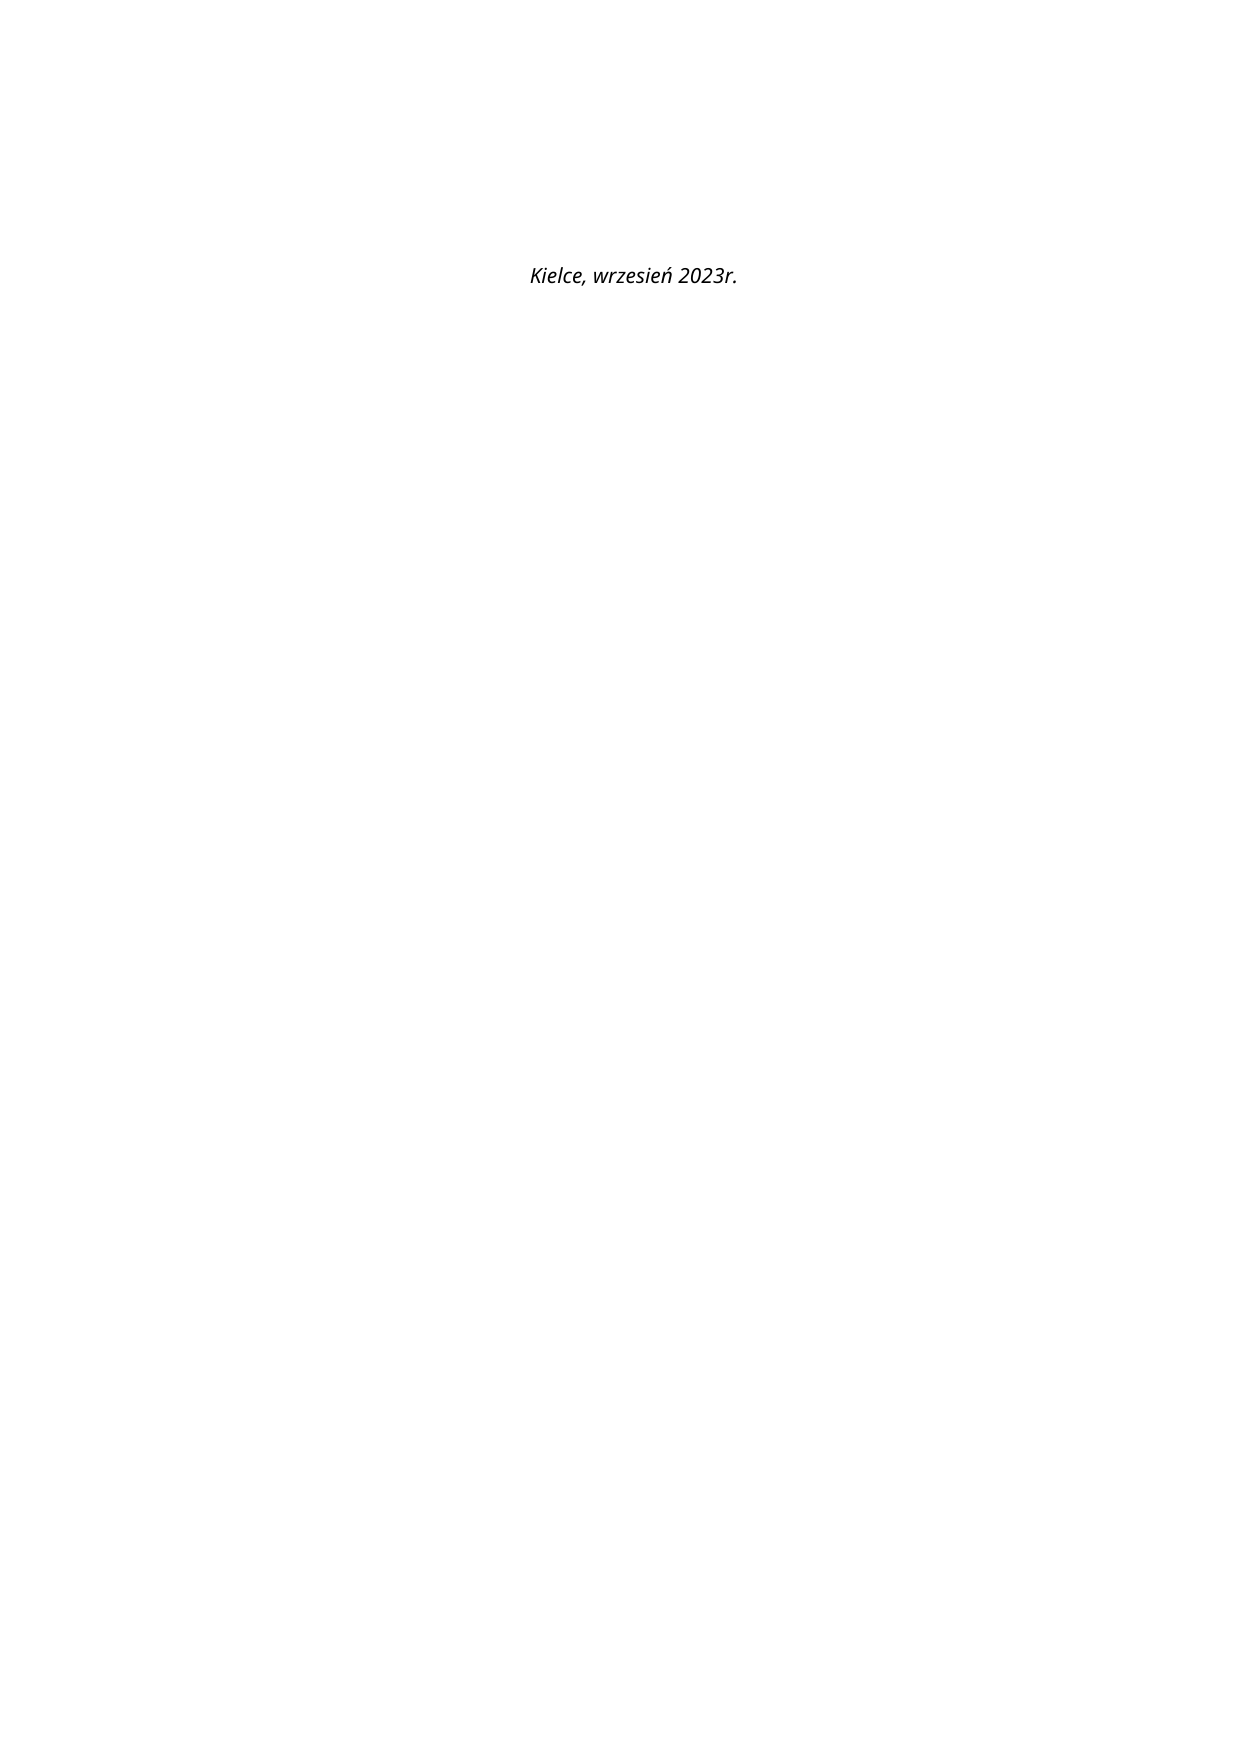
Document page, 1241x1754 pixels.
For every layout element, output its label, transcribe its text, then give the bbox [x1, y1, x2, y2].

text Kielce, wrzesień 2023r. [148, 261, 1122, 290]
